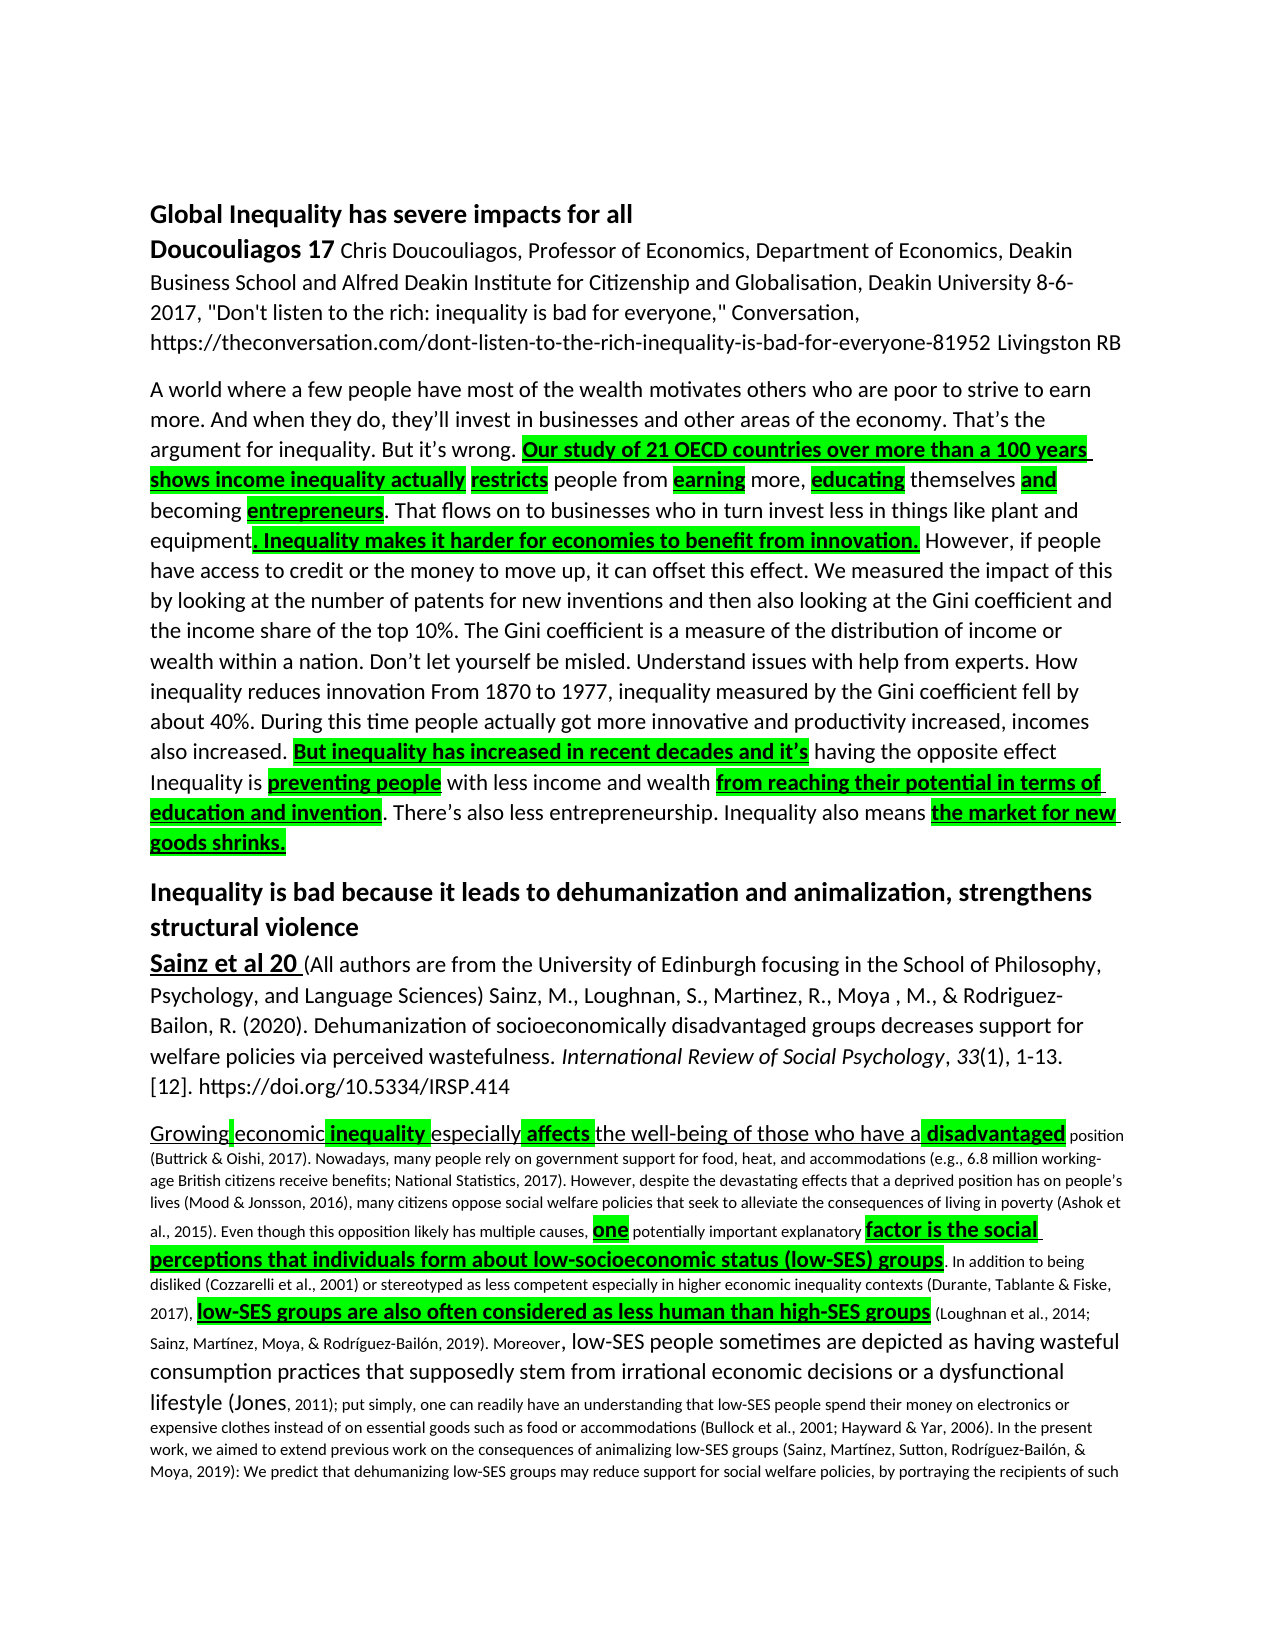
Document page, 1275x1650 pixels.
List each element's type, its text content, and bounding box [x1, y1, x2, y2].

text Doucouliagos 17 Chris Doucouliagos, Professor of Economics, Department of Economics, Deakin Business School and Alfred Deakin Institute for Citizenship and Globalisation, Deakin University 8-6-2017, "Don't listen to the rich: inequality is bad for everyone," Conversation, https://theconversation.com/dont-listen-to-the-rich-inequality-is-bad-for-everyone-81952 Livingston RB [150, 232, 1125, 356]
subtitle Inequality is bad because it leads to dehumanization and animalization, strengthens structural violence [150, 875, 1125, 944]
text Sainz et al 20 (All authors are from the University of Edinburgh focusing in the School of Philosophy, Psychology, and Language Sciences) Sainz, M., Loughnan, S., Martinez, R., Moya , M., & Rodriguez-Bailon, R. (2020). Dehumanization of socioeconomically disadvantaged groups decreases support for welfare policies via perceived wastefulness. International Review of Social Psychology, 33(1), 1-13. [12]. https://doi.org/10.5334/IRSP.414 [150, 946, 1125, 1100]
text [150, 1119, 1125, 1481]
text A world where a few people have most of the wealth motivates others who are poor to strive to earn more. And when they do, they’ll invest in businesses and other areas of the economy. That’s the argument for inequality. But it’s wrong. Our study of 21 OECD countries over more than a 100 years shows income inequality actually restricts people from earning more, educating themselves and becoming entrepreneurs. That flows on to businesses who in turn invest less in things like plant and equipment. Inequality makes it harder for economies to benefit from innovation. However, if people have access to credit or the money to move up, it can offset this effect. We measured the impact of this by looking at the number of patents for new inventions and then also looking at the Gini coefficient and the income share of the top 10%. The Gini coefficient is a measure of the distribution of income or wealth within a nation. Don’t let yourself be misled. Understand issues with help from experts. How inequality reduces innovation From 1870 to 1977, inequality measured by the Gini coefficient fell by about 40%. During this time people actually got more innovative and productivity increased, incomes also increased. But inequality has increased in recent decades and it’s having the opposite effect Inequality is preventing people with less income and wealth from reaching their potential in terms of education and invention. There’s also less entrepreneurship. Inequality also means the market for new goods shrinks. [150, 375, 1125, 856]
subtitle Global Inequality has severe impacts for all [150, 197, 1125, 230]
